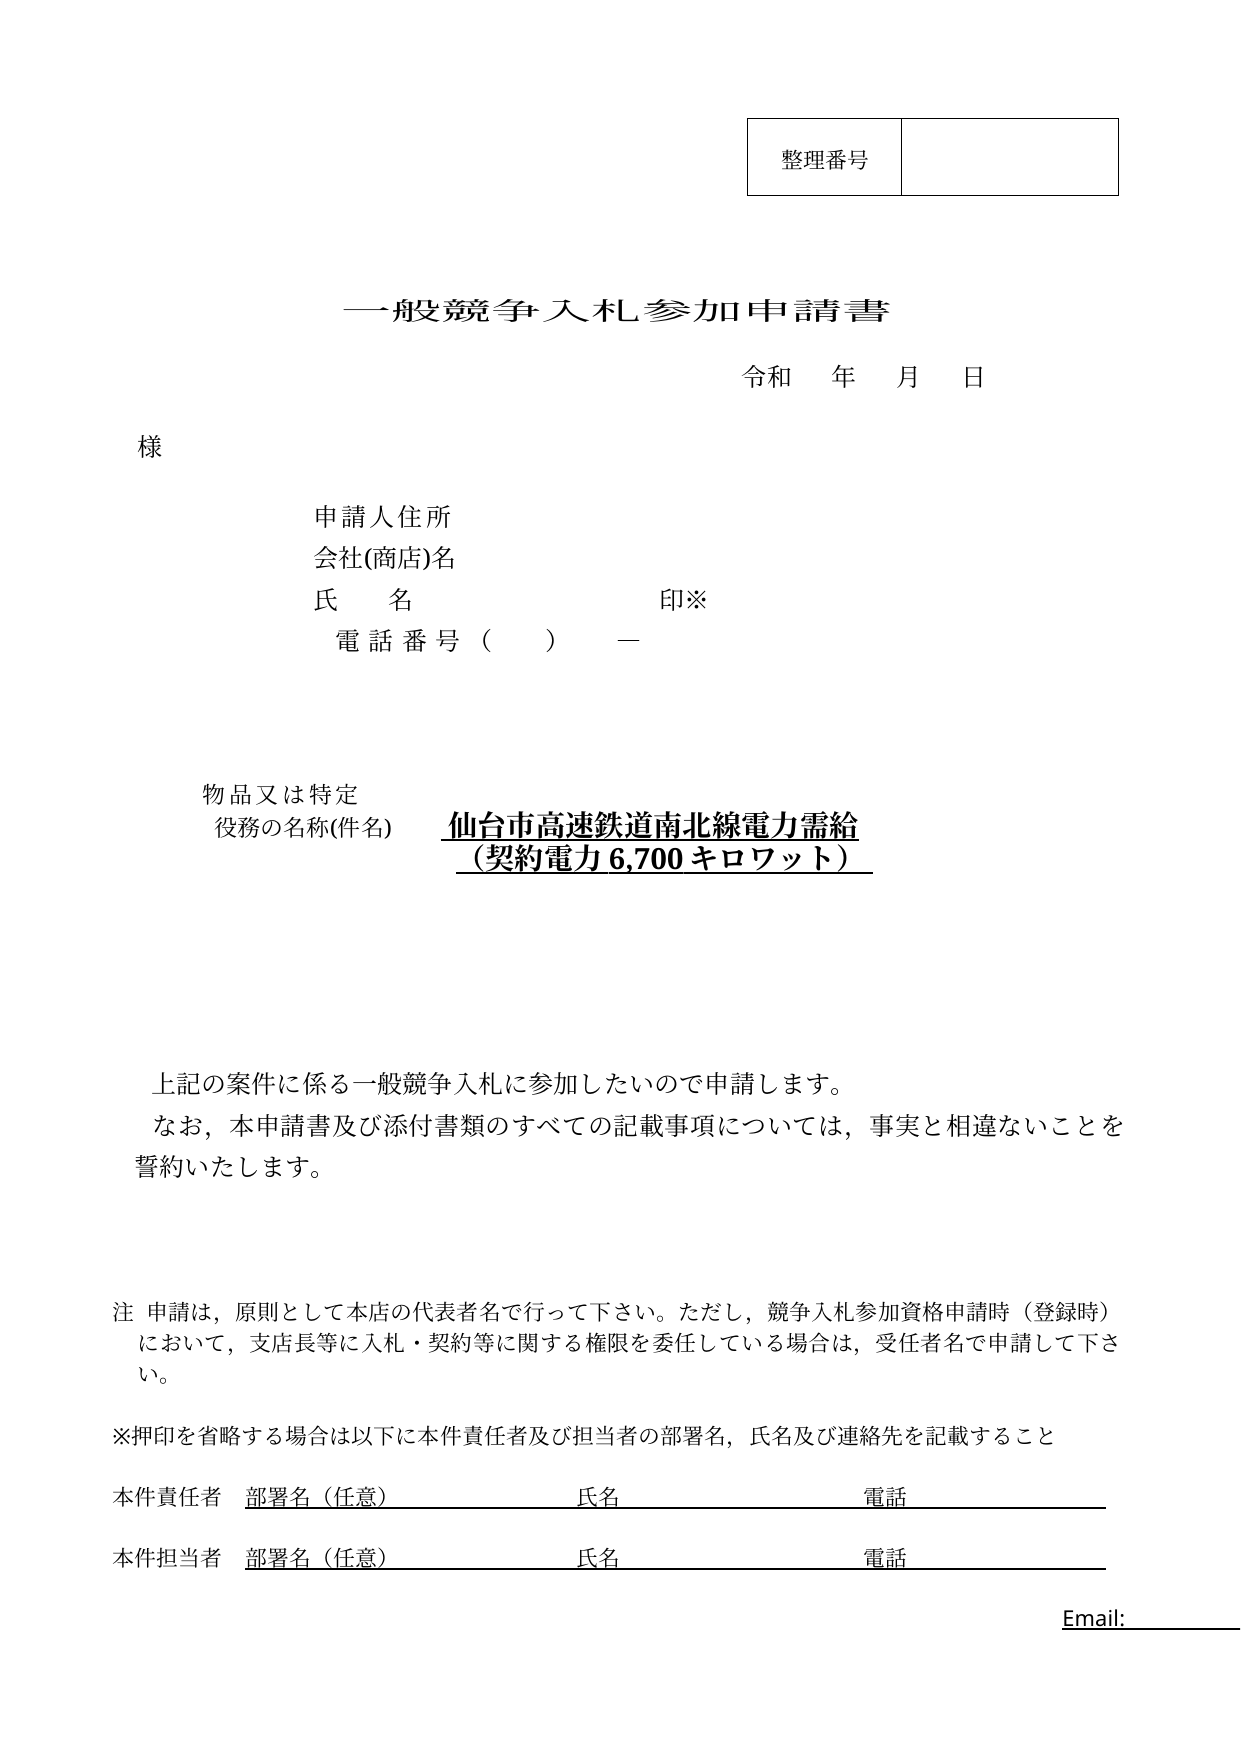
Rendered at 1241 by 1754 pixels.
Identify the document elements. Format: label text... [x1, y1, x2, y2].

text Email: [112, 1603, 1125, 1632]
text 本件責任者 部署名（任意） 氏名 電話 [112, 1480, 1125, 1512]
text 申請人住所 [112, 498, 1076, 534]
text 令和 年 月 日 [112, 358, 1127, 394]
table_header 整理番号 [748, 119, 901, 195]
text 注 申請は，原則として本店の代表者名で行って下さい。ただし，競争入札参加資格申請時（登録時）において，支店長等に入札・契約等に関する権限を委任している場合は，受任者名で申請して下さい。 [112, 1295, 1125, 1389]
table_header [902, 119, 1118, 195]
text 一般競争入札参加申請書 [112, 290, 1121, 328]
text （契約電力6,700キロワット） [189, 843, 1124, 876]
text 役務の名称(件名) 仙台市高速鉄道南北線電力需給 [189, 810, 1124, 843]
text 会社(商店)名 [112, 539, 1076, 575]
text なお，本申請書及び添付書類のすべての記載事項については，事実と相違ないことを誓約いたします。 [112, 1106, 1127, 1183]
text 氏名 印※ [112, 581, 1100, 617]
text 上記の案件に係る一般競争入札に参加したいので申請します。 [112, 1065, 1076, 1101]
text ※押印を省略する場合は以下に本件責任者及び担当者の部署名，氏名及び連絡先を記載すること [112, 1419, 1125, 1450]
text 物品又は特定 [189, 776, 1076, 810]
text 様 [112, 428, 1076, 464]
text 電話番号 （ ） ― [112, 622, 1076, 658]
text 本件担当者 部署名（任意） 氏名 電話 [112, 1541, 1125, 1573]
